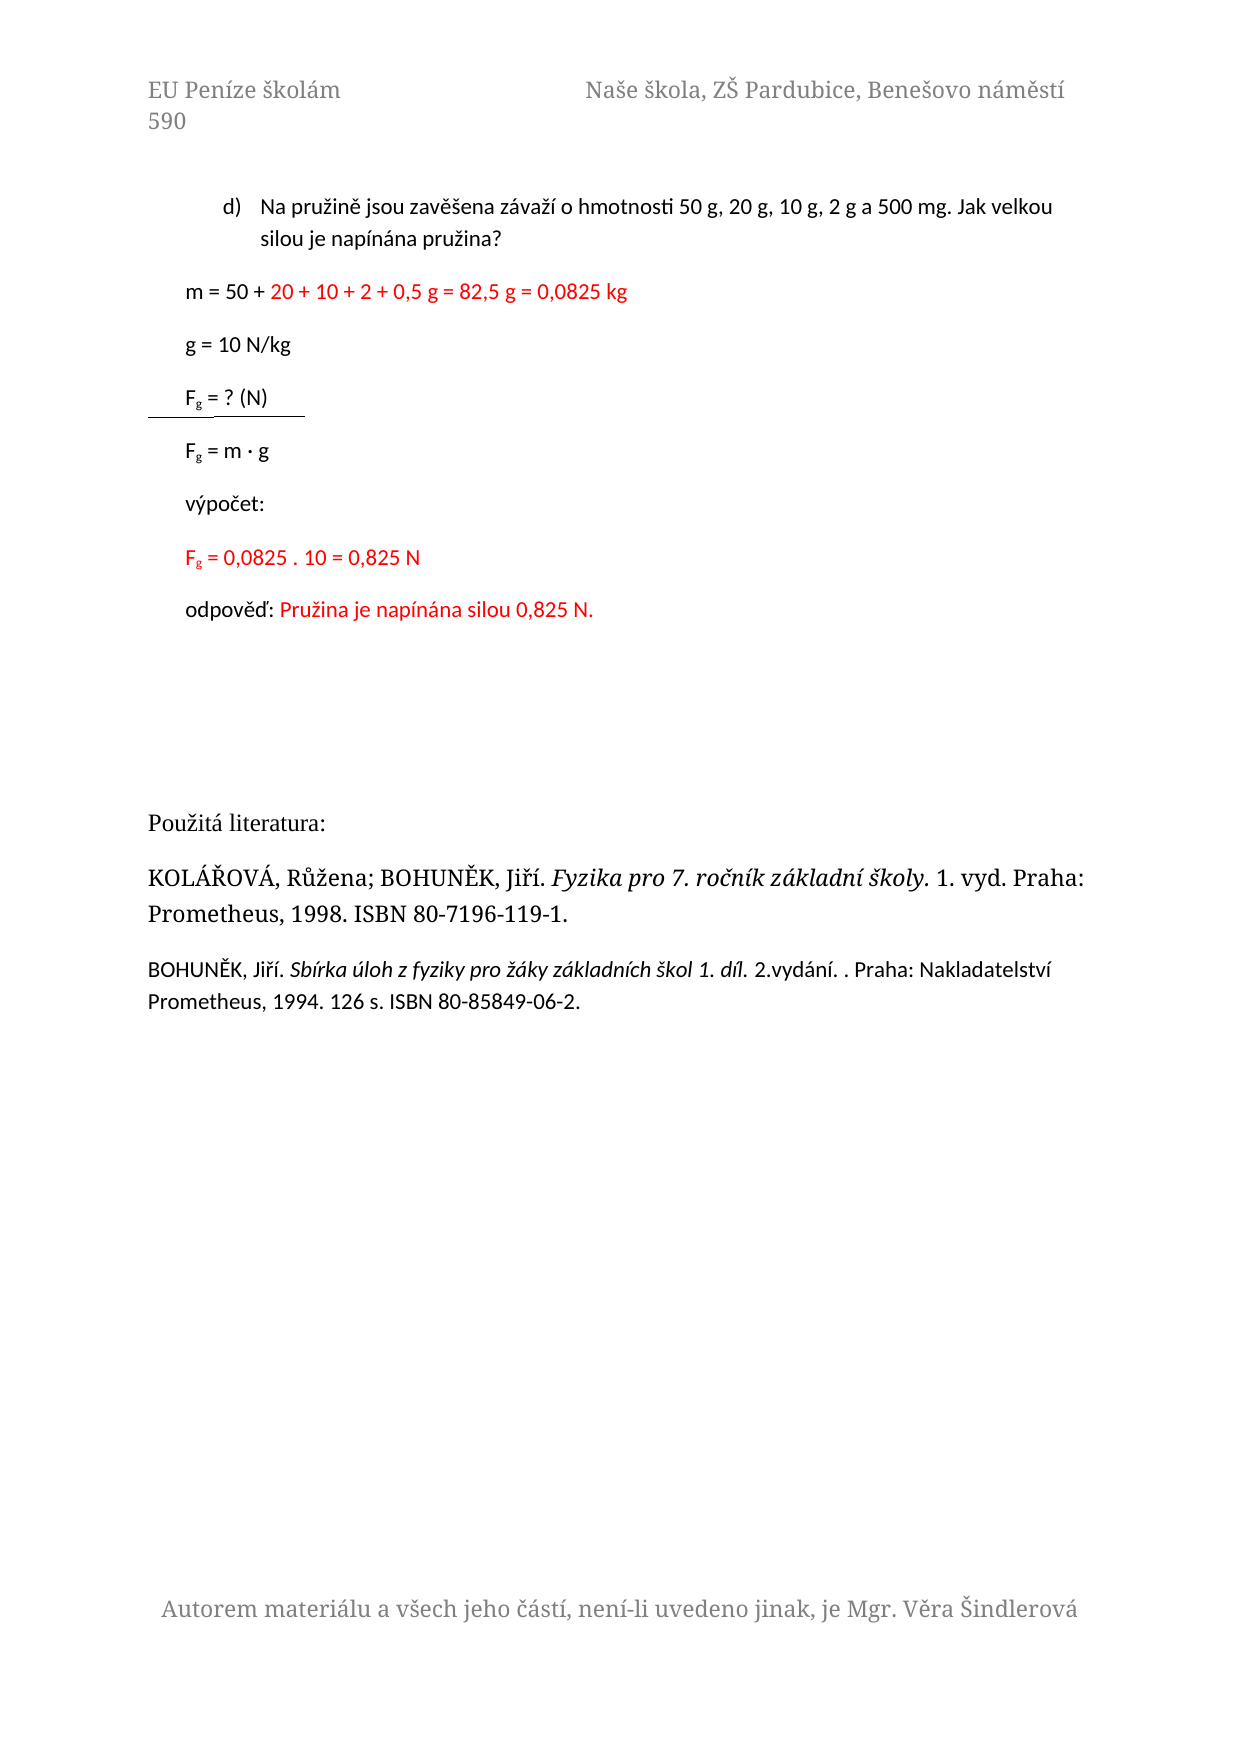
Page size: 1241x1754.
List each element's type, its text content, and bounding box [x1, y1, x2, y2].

text Použitá literatura: [148, 808, 1093, 837]
text výpočet: [148, 489, 1093, 518]
text KOLÁŘOVÁ, Růžena; BOHUNĚK, Jiří. Fyzika pro 7. ročník základní školy. 1. vyd. Praha: Prometheus, 1998. ISBN 80-7196-119-1. [148, 862, 1093, 929]
text odpověď: Pružina je napínána silou 0,825 N. [148, 596, 1093, 624]
text m = 50 + 20 + 10 + 2 + 0,5 g = 82,5 g = 0,0825 kg [148, 277, 1093, 306]
text Fg = ? (N) [148, 383, 1093, 412]
text BOHUNĚK, Jiří. Sbírka úloh z fyziky pro žáky základních škol 1. díl. 2.vydání. . Praha: Nakladatelství Prometheus, 1994. 126 s. ISBN 80-85849-06-2. [148, 955, 1093, 1015]
text Fg = m · g [148, 437, 1093, 464]
text Fg = 0,0825 . 10 = 0,825 N [148, 543, 1093, 571]
text g = 10 N/kg [148, 331, 1093, 358]
list Na pružině jsou zavěšena závaží o hmotnosti 50 g, 20 g, 10 g, 2 g a 500 mg. Jak velkou silou je napínána pružina? [223, 192, 1093, 252]
